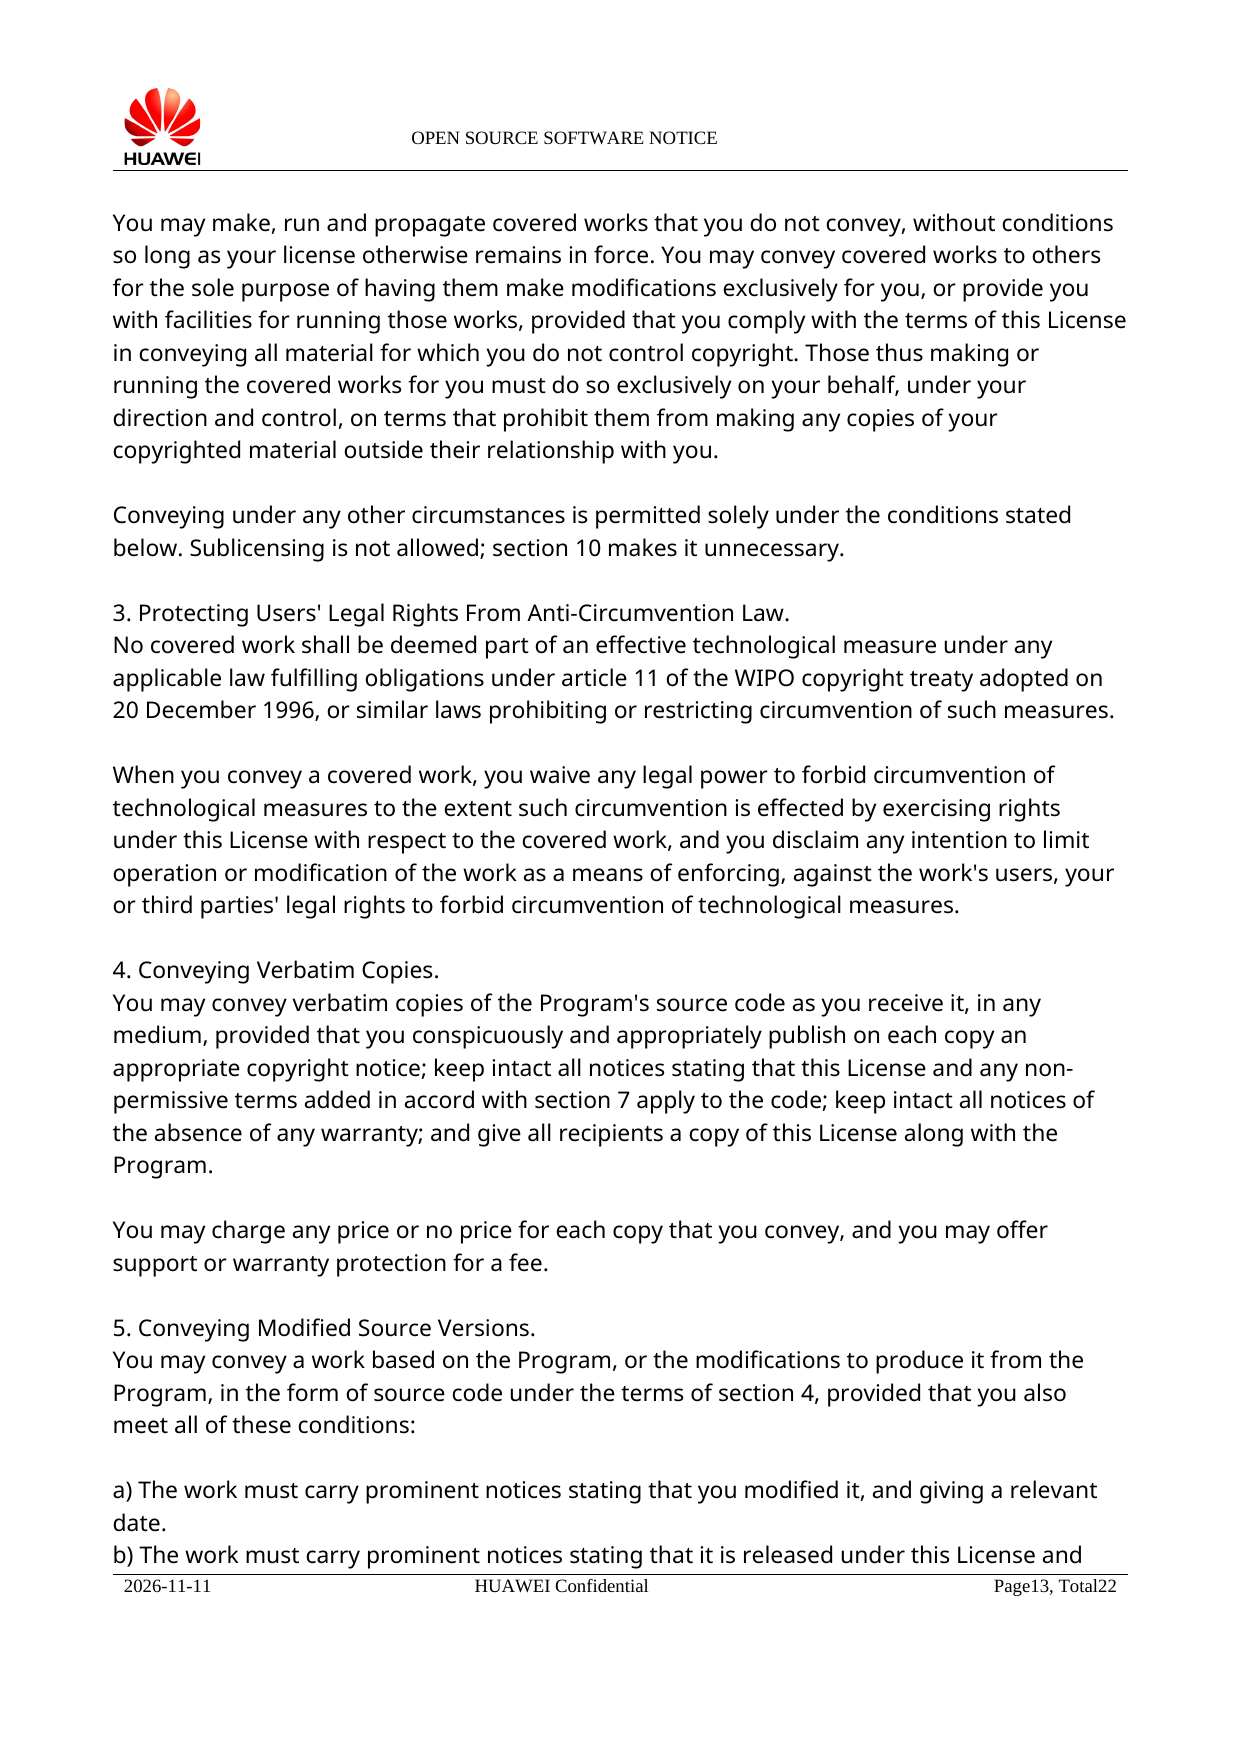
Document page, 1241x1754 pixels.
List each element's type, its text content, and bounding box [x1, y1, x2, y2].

text You may charge any price or no price for each copy that you convey, and you may offer support or warranty protection for a fee. [112, 1214, 1128, 1279]
text No covered work shall be deemed part of an effective technological measure under any applicable law fulfilling obligations under article 11 of the WIPO copyright treaty adopted on 20 December 1996, or similar laws prohibiting or restricting circumvention of such measures. [112, 629, 1128, 726]
text You may convey verbatim copies of the Program's source code as you receive it, in any medium, provided that you conspicuously and appropriately publish on each copy an appropriate copyright notice; keep intact all notices stating that this License and any non-permissive terms added in accord with section 7 apply to the code; keep intact all notices of the absence of any warranty; and give all recipients a copy of this License along with the Program. [112, 986, 1128, 1181]
picture [124, 88, 201, 165]
text Conveying under any other circumstances is permitted solely under the conditions stated below. Sublicensing is not allowed; section 10 makes it unnecessary. [112, 499, 1128, 564]
text a) The work must carry prominent notices stating that you modified it, and giving a relevant date. [112, 1474, 1128, 1539]
text When you convey a covered work, you waive any legal power to forbid circumvention of technological measures to the extent such circumvention is effected by exercising rights under this License with respect to the covered work, and you disclaim any intention to limit operation or modification of the work as a means of enforcing, against the work's users, your or third parties' legal rights to forbid circumvention of technological measures. [112, 759, 1128, 921]
text 4. Conveying Verbatim Copies. [112, 954, 1128, 986]
text 3. Protecting Users' Legal Rights From Anti-Circumvention Law. [112, 596, 1128, 629]
text You may convey a work based on the Program, or the modifications to produce it from the Program, in the form of source code under the terms of section 4, provided that you also meet all of these conditions: [112, 1344, 1128, 1441]
text 5. Conveying Modified Source Versions. [112, 1311, 1128, 1344]
text You may make, run and propagate covered works that you do not convey, without conditions so long as your license otherwise remains in force. You may convey covered works to others for the sole purpose of having them make modifications exclusively for you, or provide you with facilities for running those works, provided that you comply with the terms of this License in conveying all material for which you do not control copyright. Those thus making or running the covered works for you must do so exclusively on your behalf, under your direction and control, on terms that prohibit them from making any copies of your copyrighted material outside their relationship with you. [112, 206, 1128, 466]
